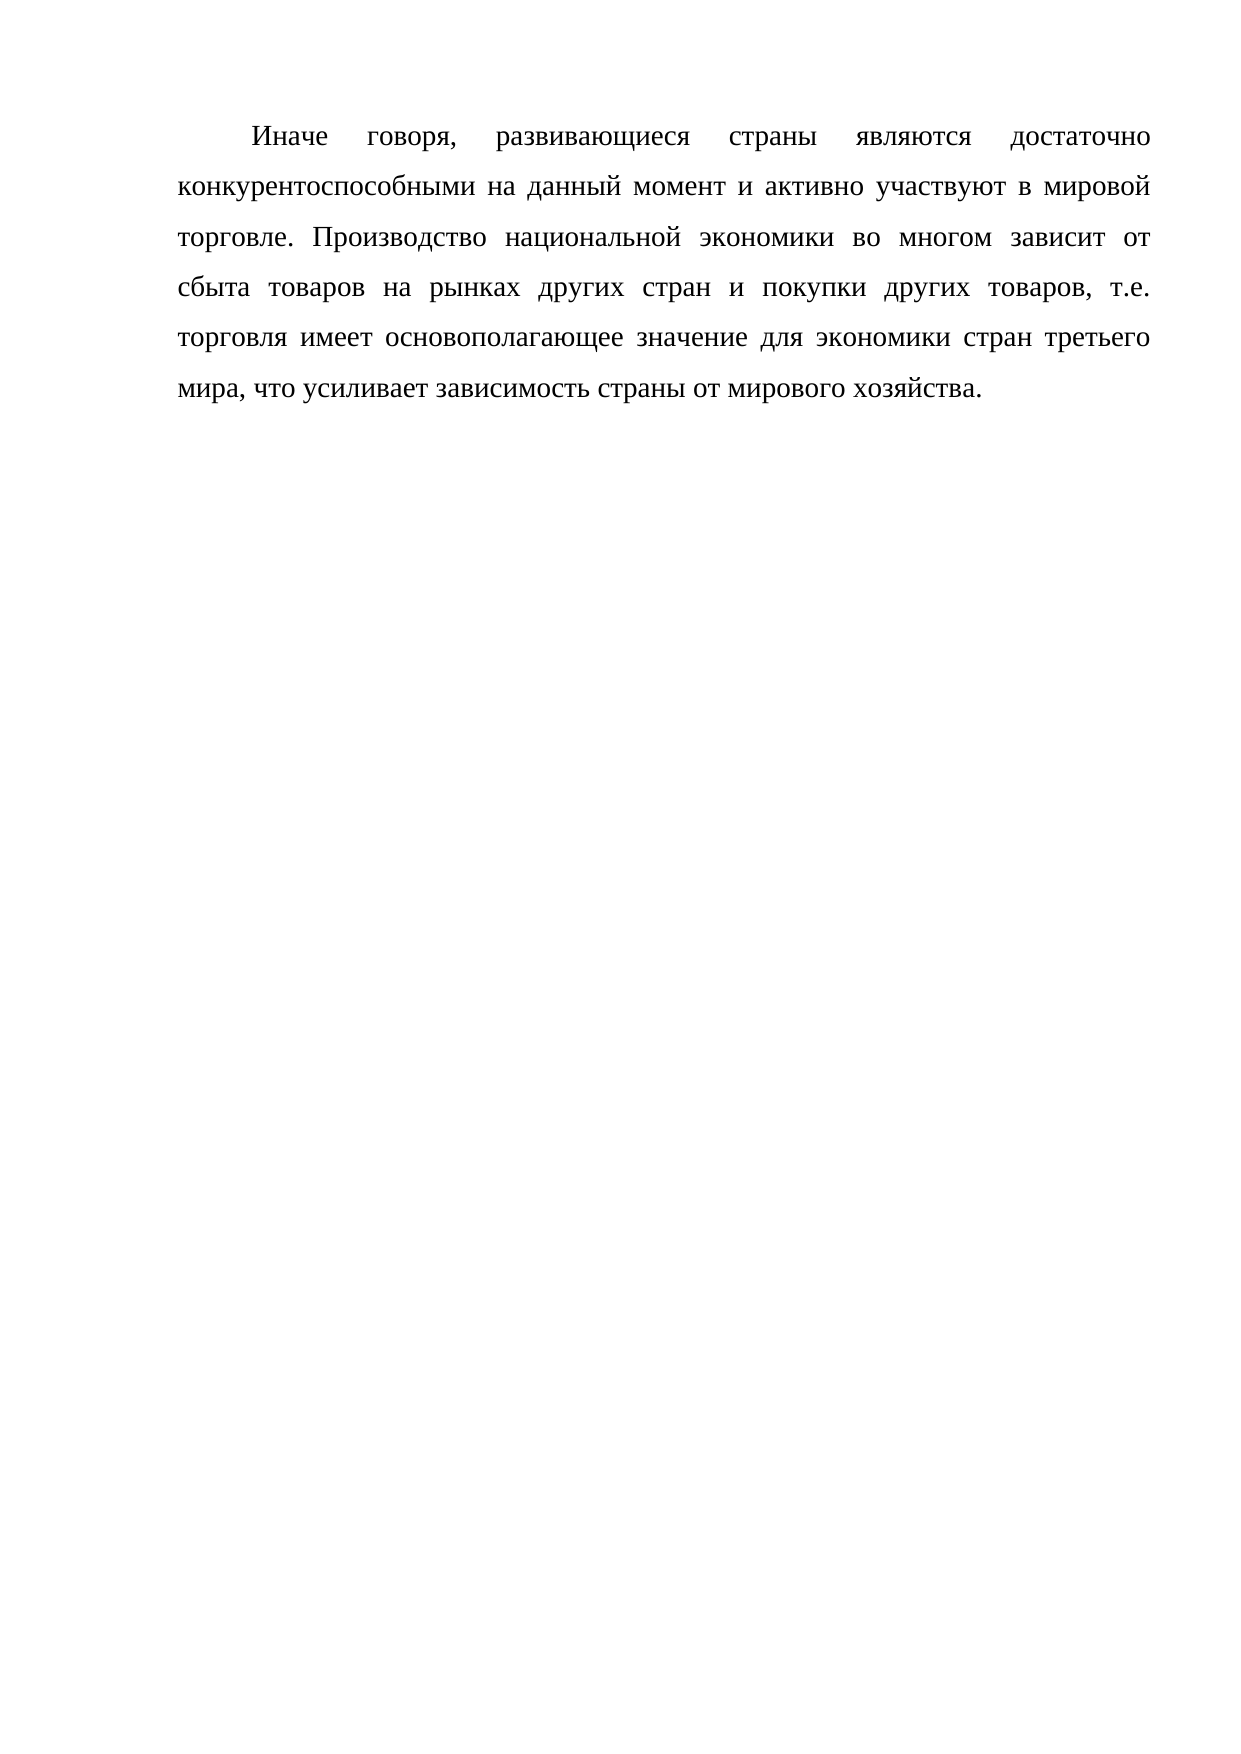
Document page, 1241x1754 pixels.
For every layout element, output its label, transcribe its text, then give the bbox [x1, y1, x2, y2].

text Иначе говоря, развивающиеся страны являются достаточно конкурентоспособными на данный момент и активно участвуют в мировой торговле. Производство национальной экономики во многом зависит от сбыта товаров на рынках других стран и покупки других товаров, т.е. торговля имеет основополагающее значение для экономики стран третьего мира, что усиливает зависимость страны от мирового хозяйства. [177, 118, 1152, 403]
